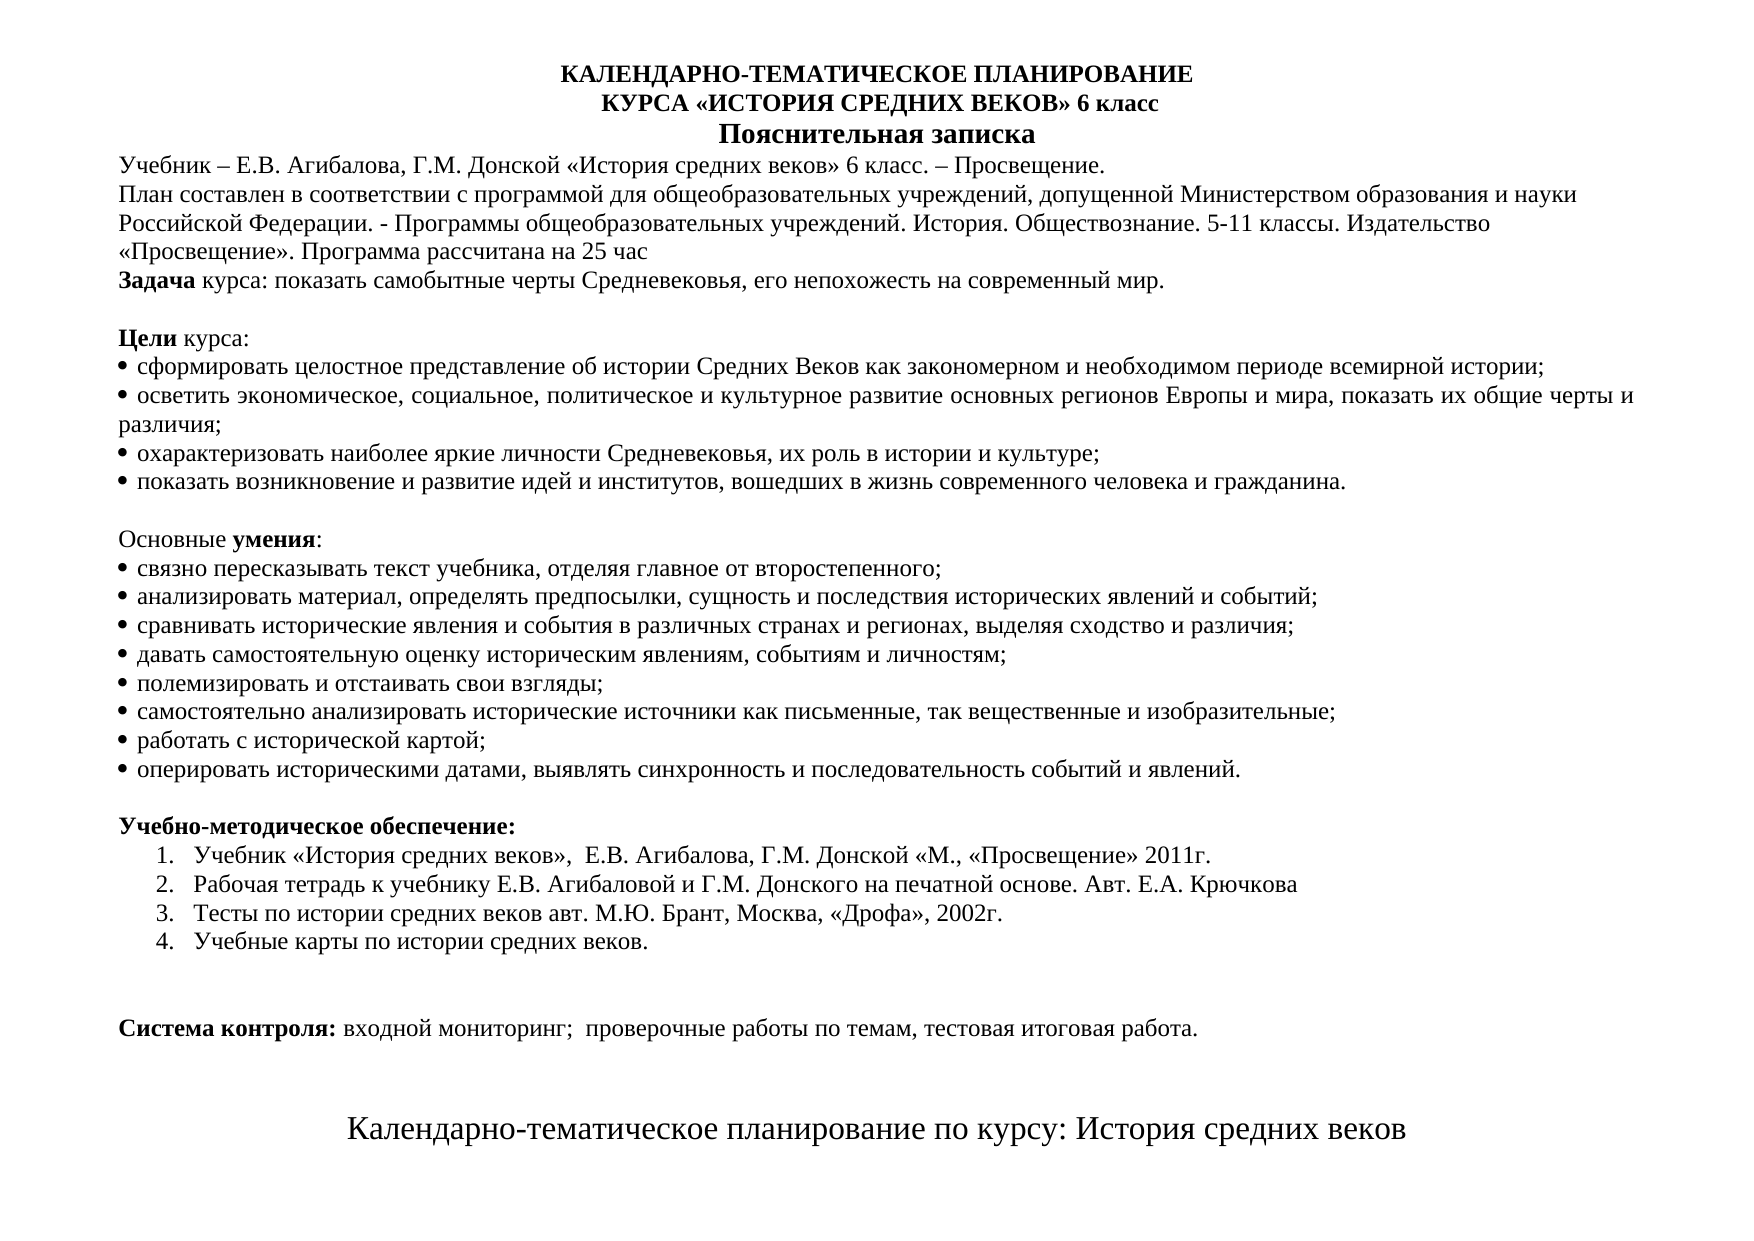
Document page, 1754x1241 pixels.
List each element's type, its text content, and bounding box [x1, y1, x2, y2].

list анализировать материал, определять предпосылки, сущность и последствия исторических явлений и событий; [118, 581, 1636, 610]
list сравнивать исторические явления и события в различных странах и регионах, выделяя сходство и различия; [118, 610, 1636, 639]
list осветить экономическое, социальное, политическое и культурное развитие основных регионов Европы и мира, показать их общие черты и различия; [118, 380, 1636, 438]
text Учебник – Е.В. Агибалова, Г.М. Донской «История средних веков» 6 класс. – Просвещение. [118, 150, 1636, 179]
list охарактеризовать наиболее яркие личности Средневековья, их роль в истории и культуре; [118, 438, 1636, 466]
list Рабочая тетрадь к учебнику Е.В. Агибаловой и Г.М. Донского на печатной основе. Авт. Е.А. Крючкова [156, 869, 1636, 898]
list Учебник «История средних веков», Е.В. Агибалова, Г.М. Донской «М., «Просвещение» 2011г. [156, 840, 1636, 869]
list работать с исторической картой; [118, 725, 1636, 754]
text Основные умения: [118, 524, 1636, 553]
text Задача курса: показать самобытные черты Средневековья, его непохожесть на современный мир. [118, 265, 1636, 294]
text Цели курса: [118, 323, 1636, 351]
list связно пересказывать текст учебника, отделяя главное от второстепенного; [118, 553, 1636, 581]
list показать возникновение и развитие идей и институтов, вошедших в жизнь современного человека и гражданина. [118, 466, 1636, 495]
text КАЛЕНДАРНО-ТЕМАТИЧЕСКОЕ ПЛАНИРОВАНИЕ [118, 59, 1636, 88]
text Пояснительная записка [118, 117, 1636, 150]
list оперировать историческими датами, выявлять синхронность и последовательность событий и явлений. [118, 754, 1636, 783]
text План составлен в соответствии с программой для общеобразовательных учреждений, допущенной Министерством образования и науки Российской Федерации. - Программы общеобразовательных учреждений. История. Обществознание. 5-11 классы. Издательство «Просвещение». Программа рассчитана на 25 час [118, 179, 1636, 265]
text КУРСА «ИСТОРИЯ СРЕДНИХ ВЕКОВ» 6 класс [118, 88, 1636, 117]
list давать самостоятельную оценку историческим явлениям, событиям и личностям; [118, 639, 1636, 668]
list самостоятельно анализировать исторические источники как письменные, так вещественные и изобразительные; [118, 696, 1636, 725]
text Учебно-методическое обеспечение: [118, 811, 1636, 840]
text Система контроля: входной мониторинг; проверочные работы по темам, тестовая итоговая работа. [118, 1013, 1636, 1041]
list полемизировать и отстаивать свои взгляды; [118, 668, 1636, 696]
list Тесты по истории средних веков авт. М.Ю. Брант, Москва, «Дрофа», 2002г. [156, 898, 1636, 926]
list Учебные карты по истории средних веков. [156, 926, 1636, 955]
text Календарно-тематическое планирование по курсу: История средних веков [118, 1108, 1636, 1147]
list сформировать целостное представление об истории Средних Веков как закономерном и необходимом периоде всемирной истории; [118, 351, 1636, 380]
